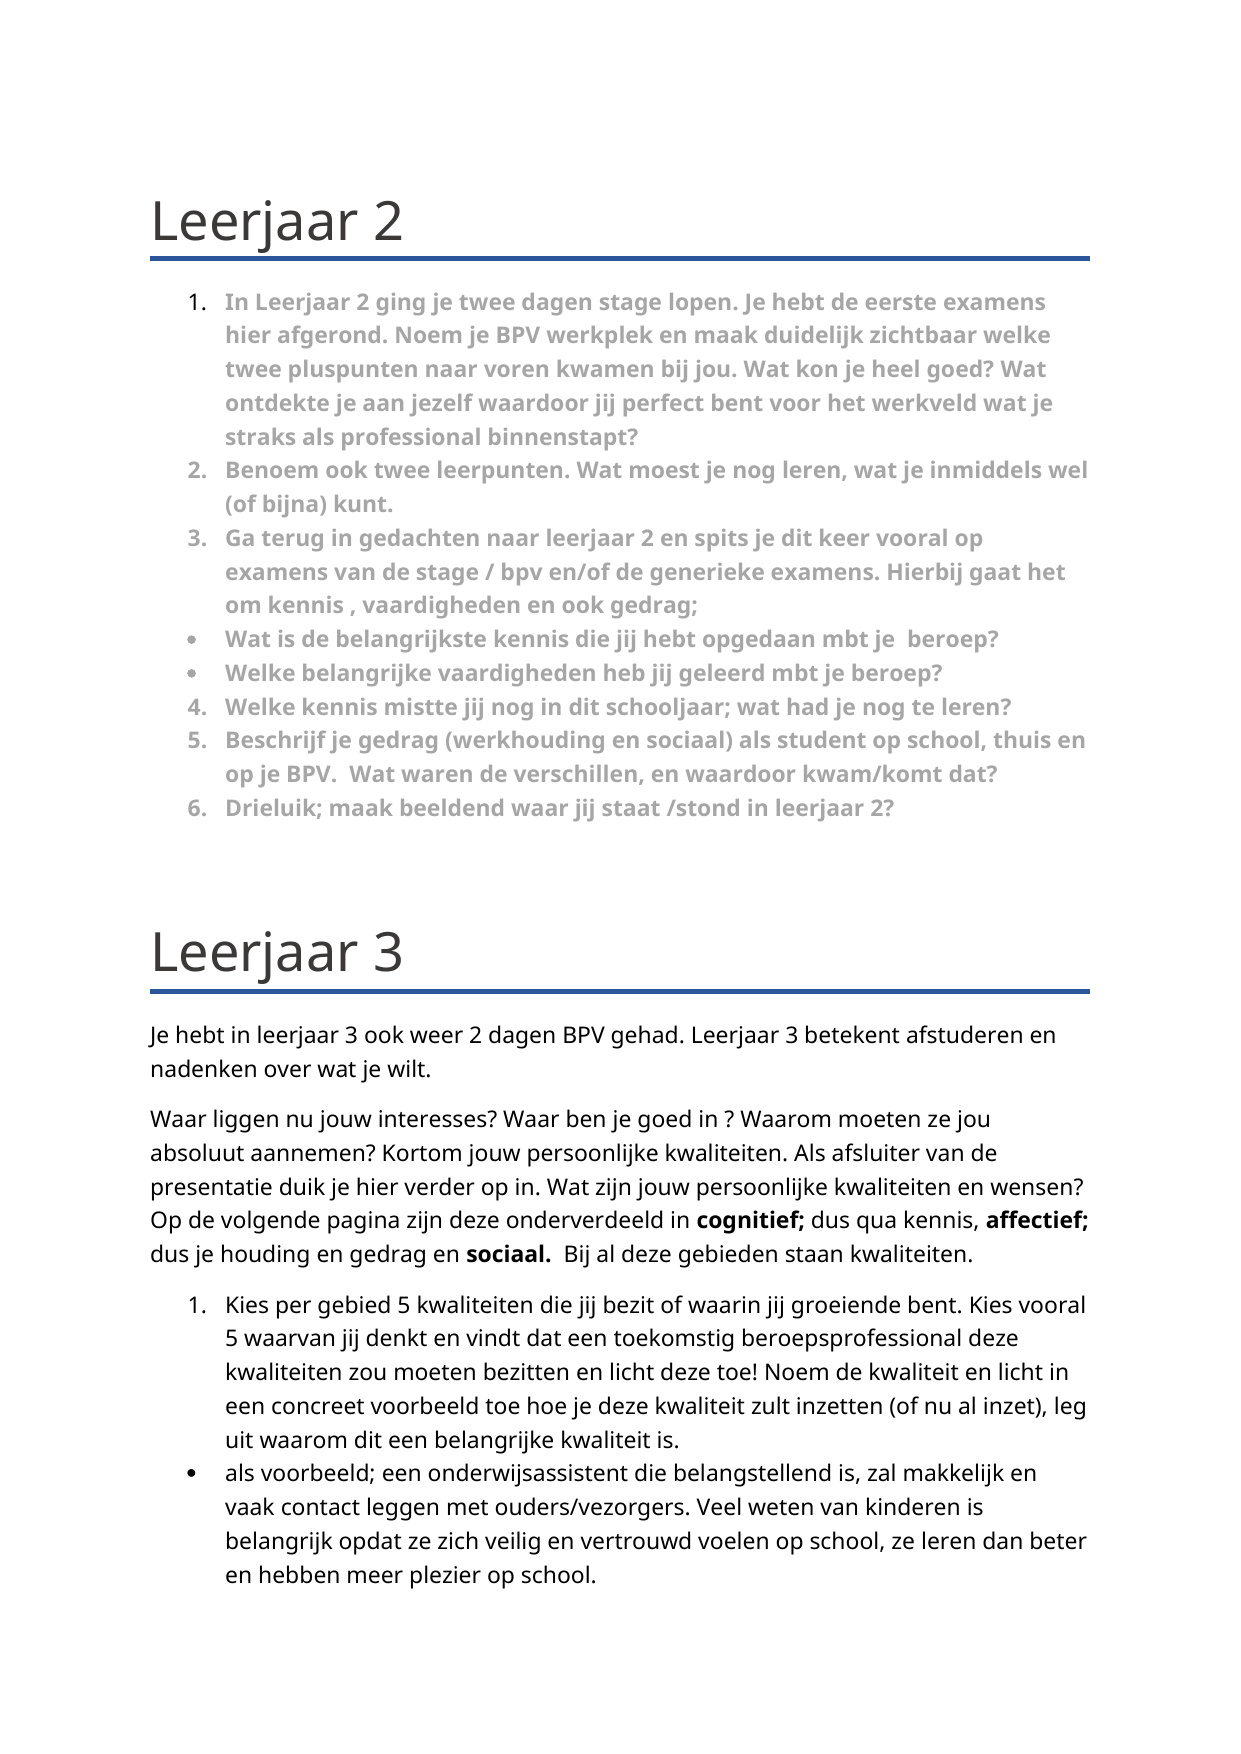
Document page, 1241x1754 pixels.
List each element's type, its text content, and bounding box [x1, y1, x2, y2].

list Welke kennis mistte jij nog in dit schooljaar; wat had je nog te leren? [187, 691, 1090, 722]
list Welke belangrijke vaardigheden heb jij geleerd mbt je beroep? [187, 657, 1090, 688]
list Wat is de belangrijkste kennis die jij hebt opgedaan mbt je beroep? [187, 623, 1090, 654]
list Drieluik; maak beeldend waar jij staat /stond in leerjaar 2? [187, 792, 1090, 823]
text Leerjaar 2 [150, 187, 1090, 256]
text Waar liggen nu jouw interesses? Waar ben je goed in ? Waarom moeten ze jou absoluut aannemen? Kortom jouw persoonlijke kwaliteiten. Als afsluiter van de presentatie duik je hier verder op in. Wat zijn jouw persoonlijke kwaliteiten en wensen? Op de volgende pagina zijn deze onderverdeeld in cognitief; dus qua kennis, affectief; dus je houding en gedrag en sociaal. Bij al deze gebieden staan kwaliteiten. [150, 1103, 1090, 1269]
list Beschrijf je gedrag (werkhouding en sociaal) als student op school, thuis en op je BPV. Wat waren de verschillen, en waardoor kwam/komt dat? [187, 724, 1090, 789]
list Kies per gebied 5 kwaliteiten die jij bezit of waarin jij groeiende bent. Kies vooral 5 waarvan jij denkt en vindt dat een toekomstig beroepsprofessional deze kwaliteiten zou moeten bezitten en licht deze toe! Noem de kwaliteit en licht in een concreet voorbeeld toe hoe je deze kwaliteit zult inzetten (of nu al inzet), leg uit waarom dit een belangrijke kwaliteit is. [187, 1289, 1090, 1455]
list als voorbeeld; een onderwijsassistent die belangstellend is, zal makkelijk en vaak contact leggen met ouders/vezorgers. Veel weten van kinderen is belangrijk opdat ze zich veilig en vertrouwd voelen op school, ze leren dan beter en hebben meer plezier op school. [187, 1457, 1090, 1590]
text Je hebt in leerjaar 3 ook weer 2 dagen BPV gehad. Leerjaar 3 betekent afstuderen en nadenken over wat je wilt. [150, 1019, 1090, 1084]
list Ga terug in gedachten naar leerjaar 2 en spits je dit keer vooral op examens van de stage / bpv en/of de generieke examens. Hierbij gaat het om kennis , vaardigheden en ook gedrag; [187, 522, 1090, 621]
list Benoem ook twee leerpunten. Wat moest je nog leren, wat je inmiddels wel (of bijna) kunt. [187, 454, 1090, 519]
subtitle Leerjaar 3 [150, 913, 1090, 989]
list In Leerjaar 2 ging je twee dagen stage lopen. Je hebt de eerste examens hier afgerond. Noem je BPV werkplek en maak duidelijk zichtbaar welke twee pluspunten naar voren kwamen bij jou. Wat kon je heel goed? Wat ontdekte je aan jezelf waardoor jij perfect bent voor het werkveld wat je straks als professional binnenstapt? [187, 286, 1090, 452]
